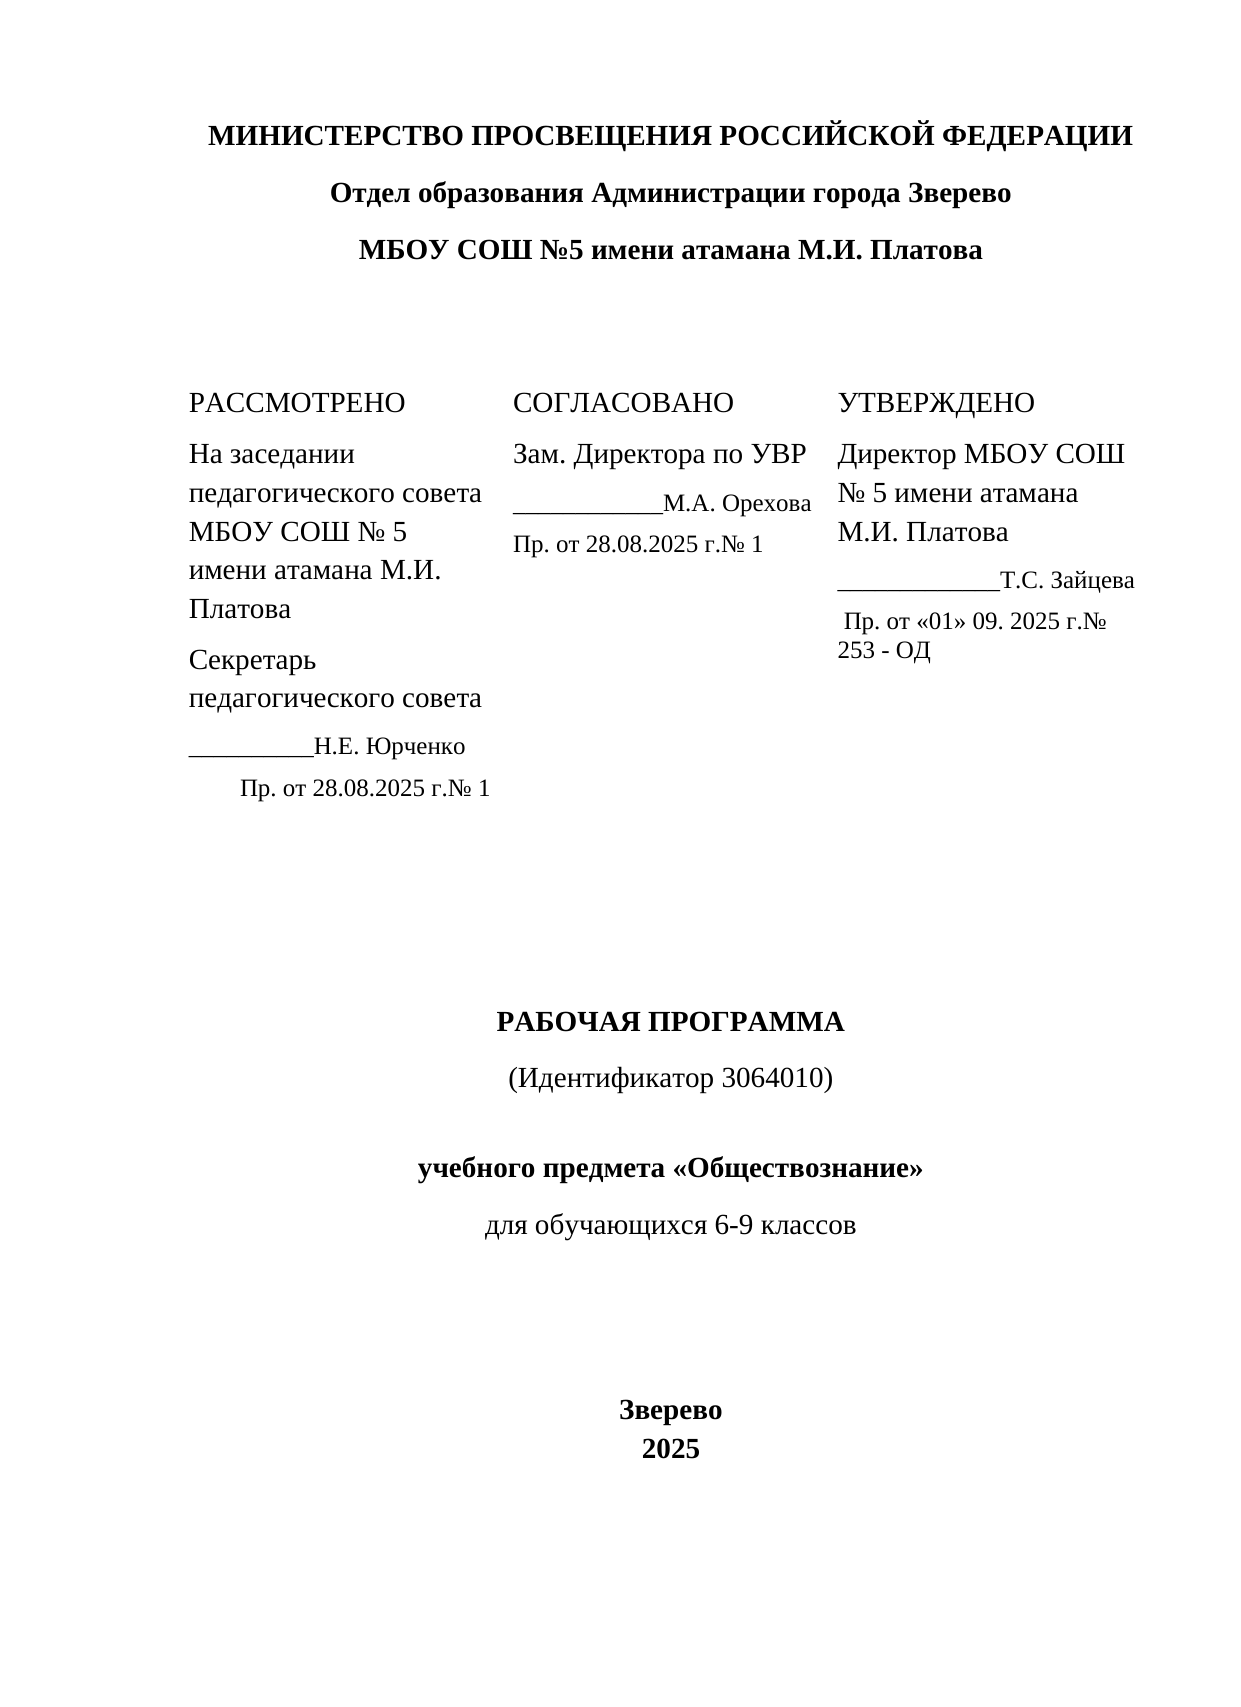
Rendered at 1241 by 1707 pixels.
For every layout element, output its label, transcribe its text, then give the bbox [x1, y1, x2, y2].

table_header РАССМОТРЕНО На заседании педагогического совета МБОУ СОШ № 5 имени атамана М.И. Платова Секретарь педагогического совета __________Н.Е. Юрченко Пр. от 28.08.2025 г.№ 1 [177, 386, 502, 843]
text для обучающихся 6-9 классов [190, 1207, 1152, 1240]
text МБОУ СОШ №5 имени атамана М.И. Платова [190, 232, 1152, 266]
table_header СОГЛАСОВАНО Зам. Директора по УВР ____________М.А. Орехова Пр. от 28.08.2025 г.№ 1 [502, 386, 826, 843]
text учебного предмета «Обществознание» [190, 1150, 1152, 1183]
text РАБОЧАЯ ПРОГРАММА [190, 1004, 1152, 1037]
text (Идентификатор 3064010) [190, 1061, 1152, 1094]
table_header УТВЕРЖДЕНО Директор МБОУ СОШ № 5 имени атамана М.И. Платова _____________Т.С. Зайцева Пр. от «01» 09. 2025 г.№ 253 - ОД [826, 386, 1151, 843]
text МИНИСТЕРСТВО ПРОСВЕЩЕНИЯ РОССИЙСКОЙ ФЕДЕРАЦИИ [190, 118, 1152, 152]
text 2025 [190, 1431, 1152, 1464]
text Зверево [190, 1392, 1152, 1426]
text Отдел образования Администрации города Зверево [190, 175, 1152, 209]
